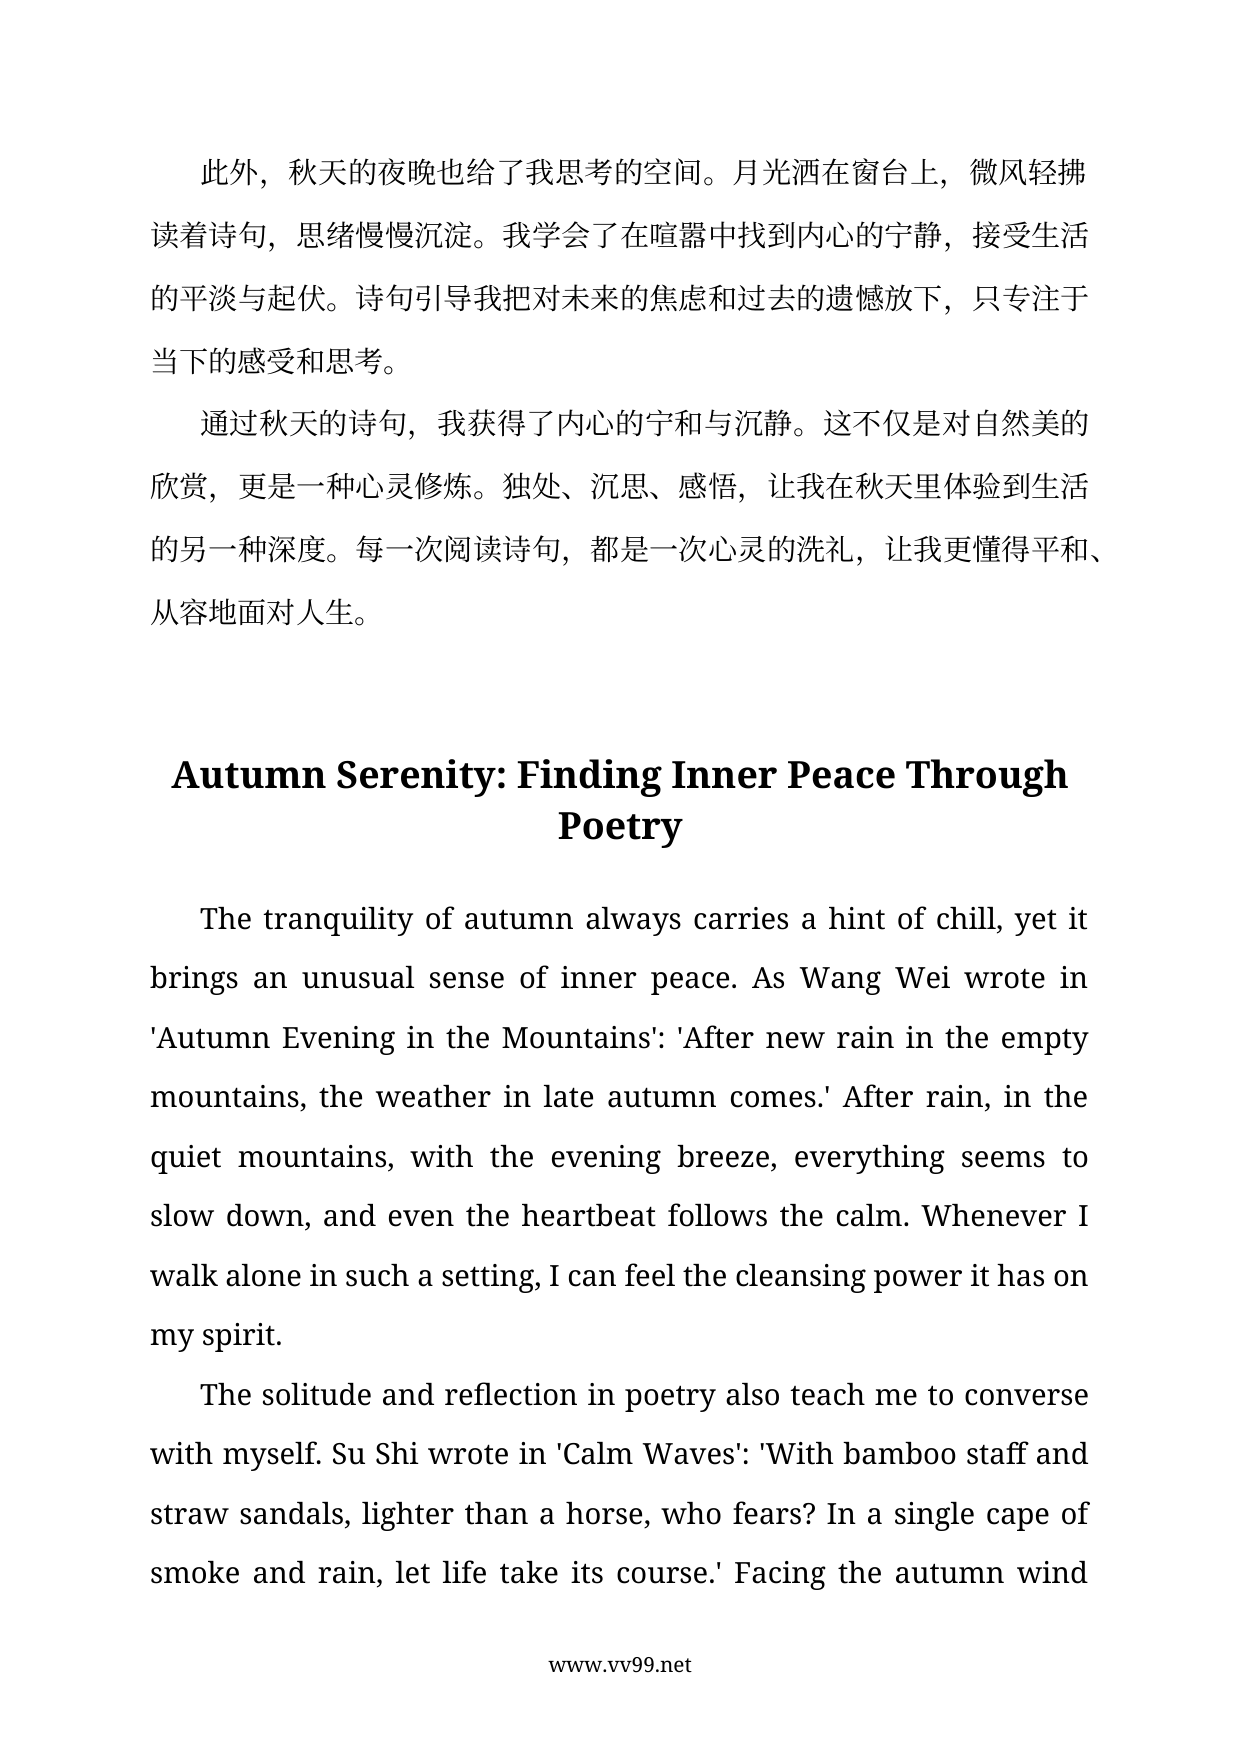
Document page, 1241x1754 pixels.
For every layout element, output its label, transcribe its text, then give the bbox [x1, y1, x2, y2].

text The tranquility of autumn always carries a hint of chill, yet it brings an unusual sense of inner peace. As Wang Wei wrote in 'Autumn Evening in the Mountains': 'After new rain in the empty mountains, the weather in late autumn comes.' After rain, in the quiet mountains, with the evening breeze, everything seems to slow down, and even the heartbeat follows the calm. Whenever I walk alone in such a setting, I can feel the cleansing power it has on my spirit. [150, 898, 1090, 1354]
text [150, 1374, 1090, 1592]
text 此外，秋天的夜晚也给了我思考的空间。月光洒在窗台上，微风轻拂，读着诗句，思绪慢慢沉淀。我学会了在喧嚣中找到内心的宁静，接受生活的平淡与起伏。诗句引导我把对未来的焦虑和过去的遗憾放下，只专注于当下的感受和思考。 [150, 150, 1090, 380]
subtitle Autumn Serenity: Finding Inner Peace Through Poetry [150, 748, 1090, 850]
text 通过秋天的诗句，我获得了内心的宁和与沉静。这不仅是对自然美的欣赏，更是一种心灵修炼。独处、沉思、感悟，让我在秋天里体验到生活的另一种深度。每一次阅读诗句，都是一次心灵的洗礼，让我更懂得平和、从容地面对人生。 [150, 401, 1090, 632]
